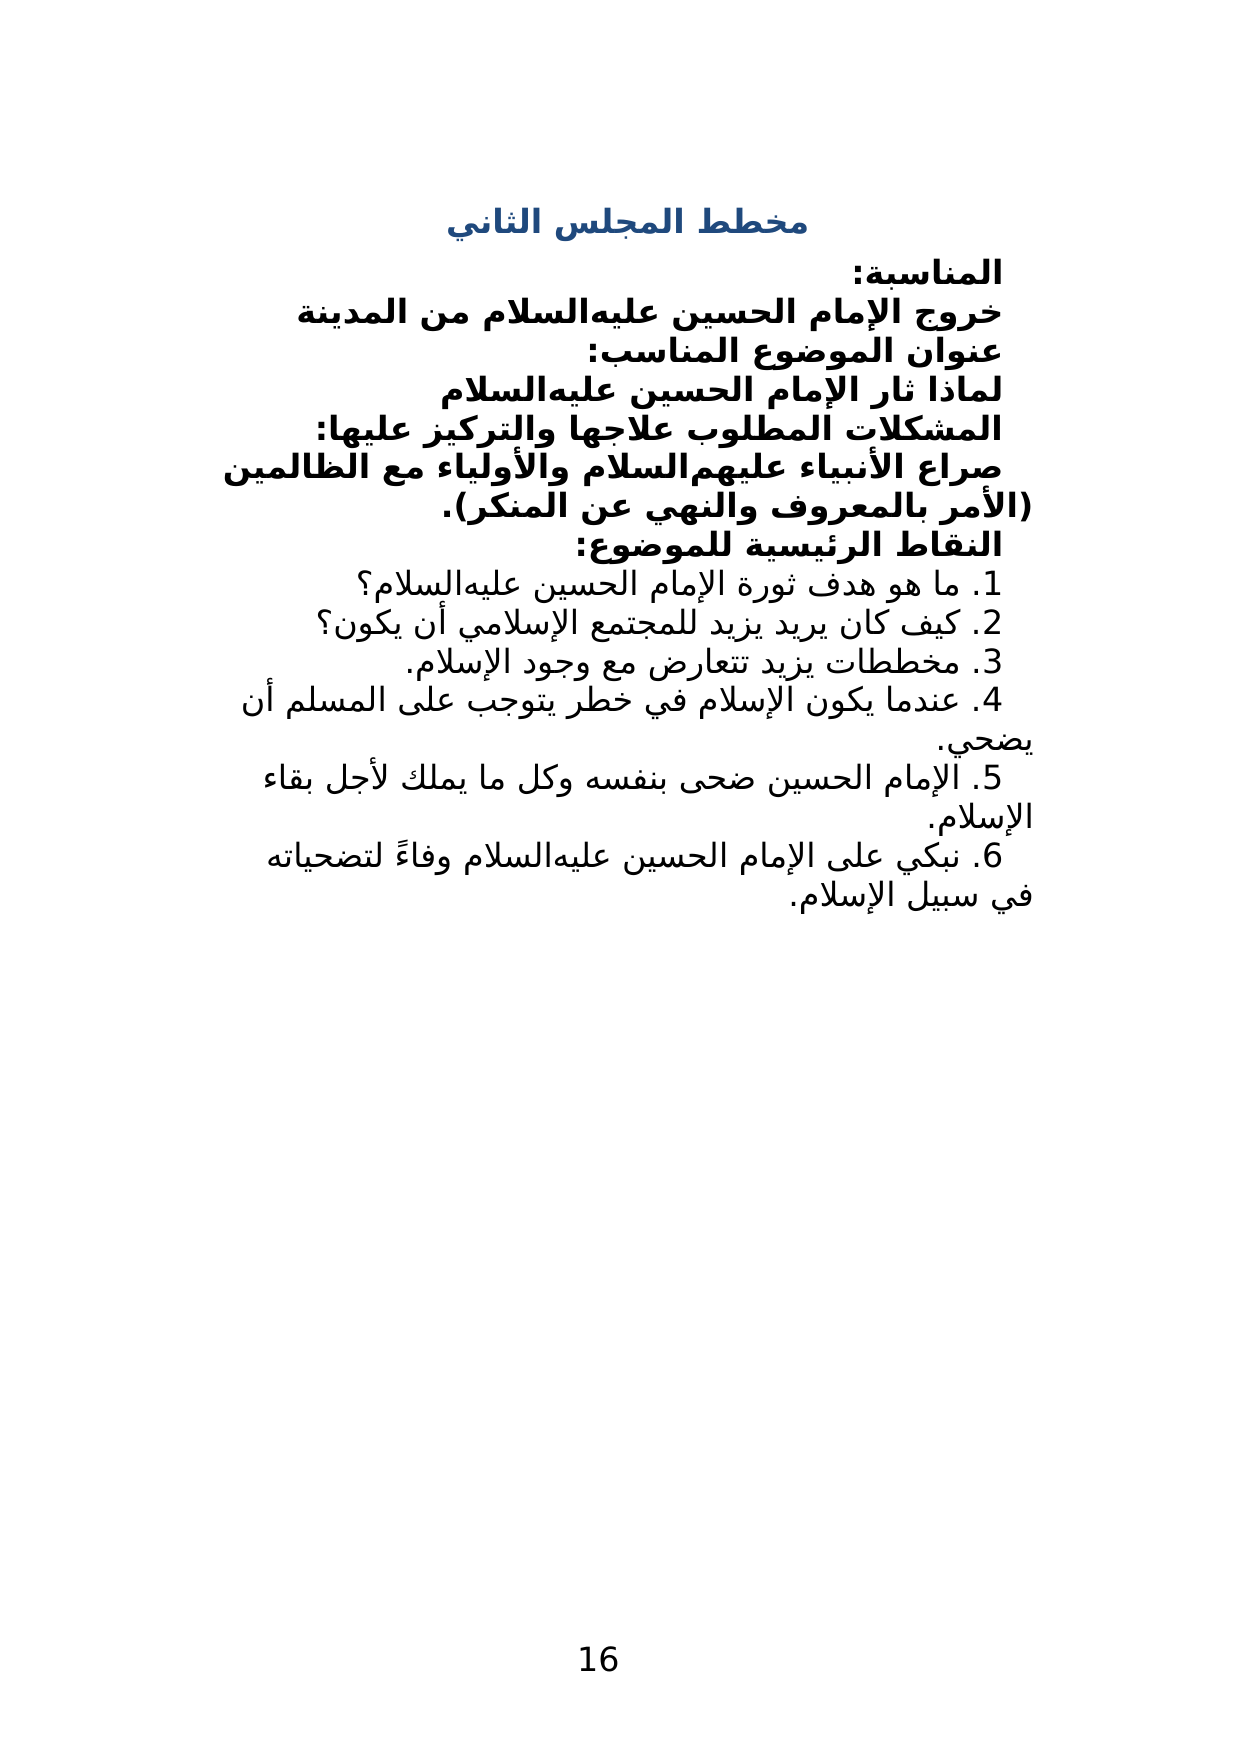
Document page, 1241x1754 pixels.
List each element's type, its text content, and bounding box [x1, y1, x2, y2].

text المناسبة: [222, 253, 1033, 292]
text لماذا ثار الإمام الحسين عليه‌السلام [222, 370, 1033, 409]
text 2. كيف كان يريد يزيد للمجتمع الإسلامي أن يكون؟ [222, 603, 1033, 642]
text المشكلات المطلوب علاجها والتركيز عليها: [222, 409, 1033, 448]
text 6. نبكي على الإمام الحسين عليه‌السلام وفاءً لتضحياته في سبيل الإسلام. [222, 836, 1033, 914]
text 5. الإمام الحسين ضحى بنفسه وكل ما يملك لأجل بقاء الإسلام. [222, 759, 1033, 836]
text 4. عندما يكون الإسلام في خطر يتوجب على المسلم أن يضحي. [222, 681, 1033, 759]
text 1. ما هو هدف ثورة الإمام الحسين عليه‌السلام؟ [222, 564, 1033, 603]
text عنوان الموضوع المناسب: [222, 331, 1033, 370]
text خروج الإمام الحسين عليه‌السلام من المدينة [222, 292, 1033, 331]
text النقاط الرئيسية للموضوع: [222, 526, 1033, 564]
text 3. مخططات يزيد تتعارض مع وجود الإسلام. [222, 642, 1033, 681]
text صراع الأنبياء عليهم‌السلام والأولياء مع الظالمين (الأمر بالمعروف والنهي عن المنكر). [222, 448, 1033, 526]
subtitle مخطط المجلس الثاني [222, 202, 1033, 241]
